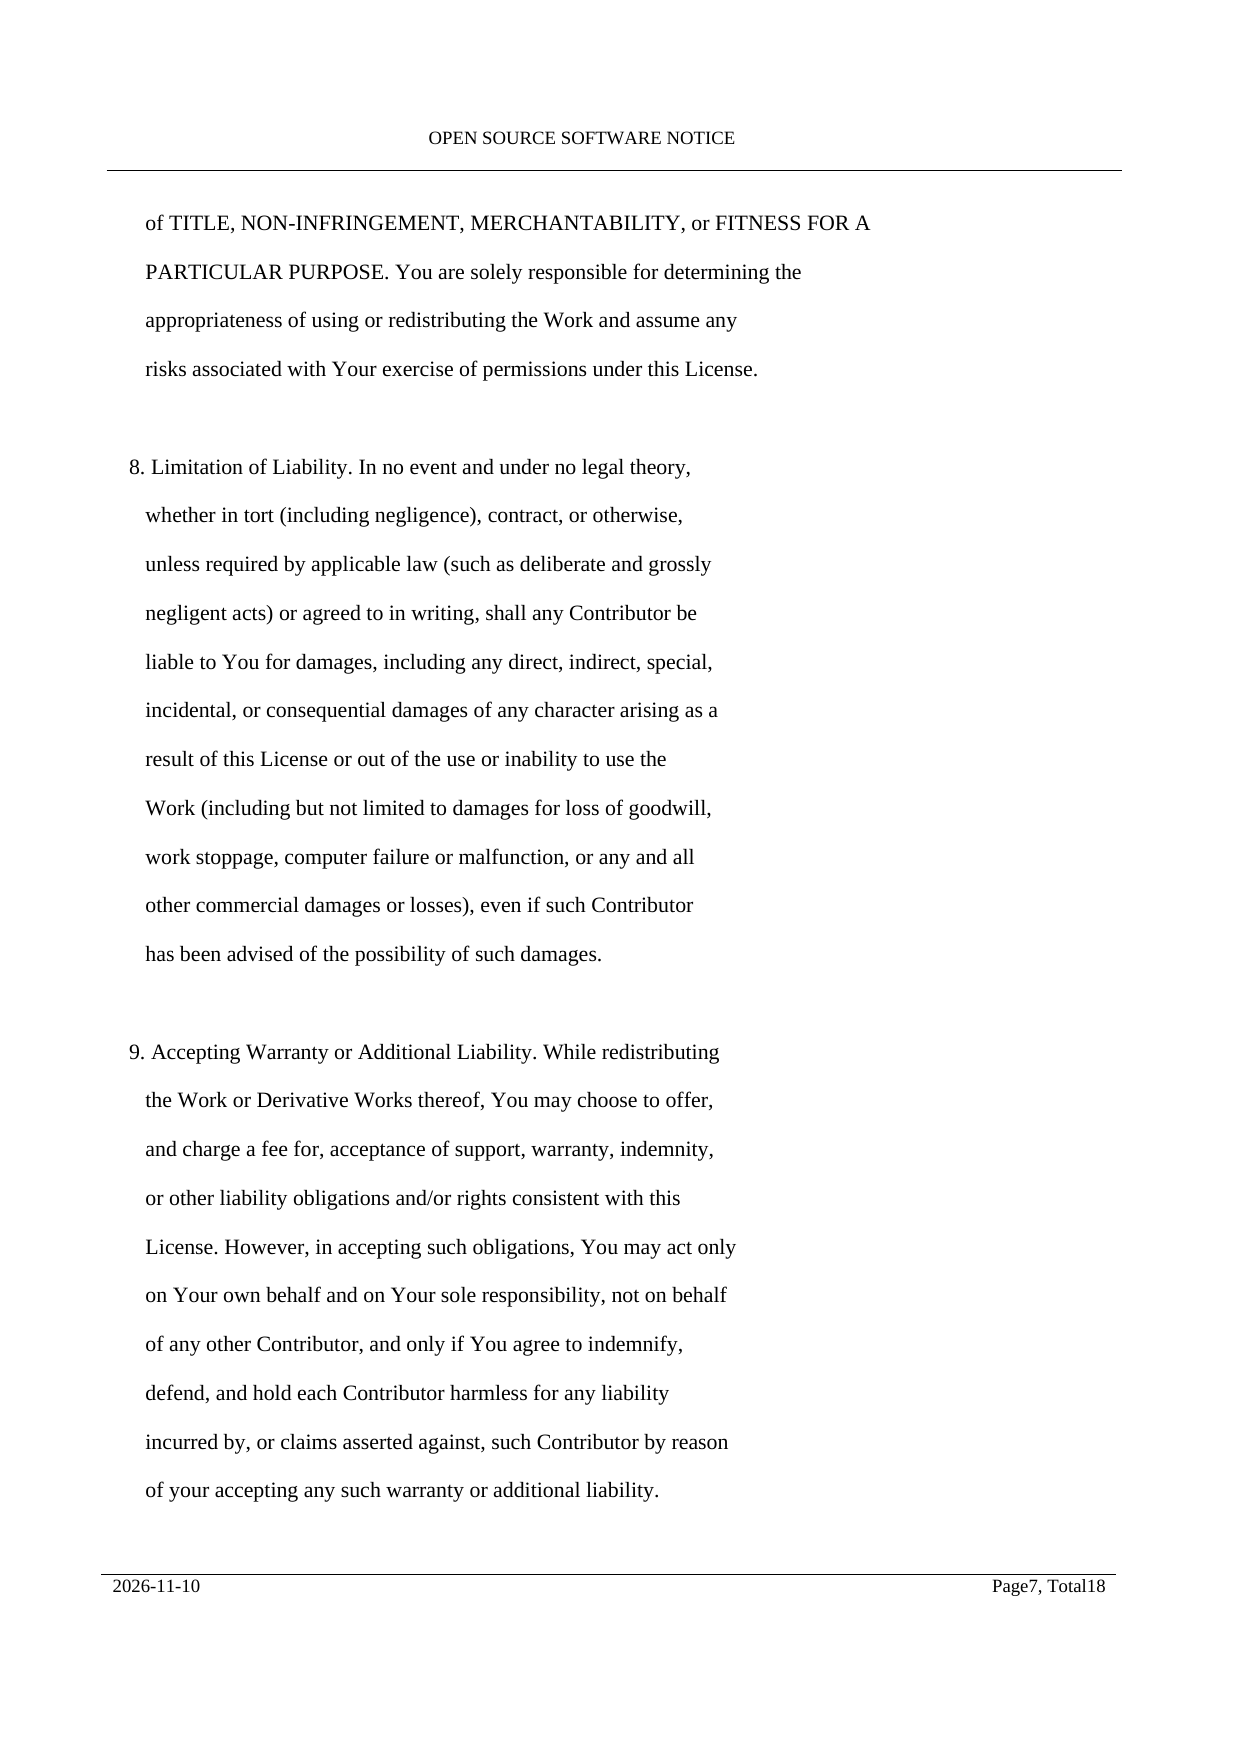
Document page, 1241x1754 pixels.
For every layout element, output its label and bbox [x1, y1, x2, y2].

text [112, 206, 1128, 1506]
